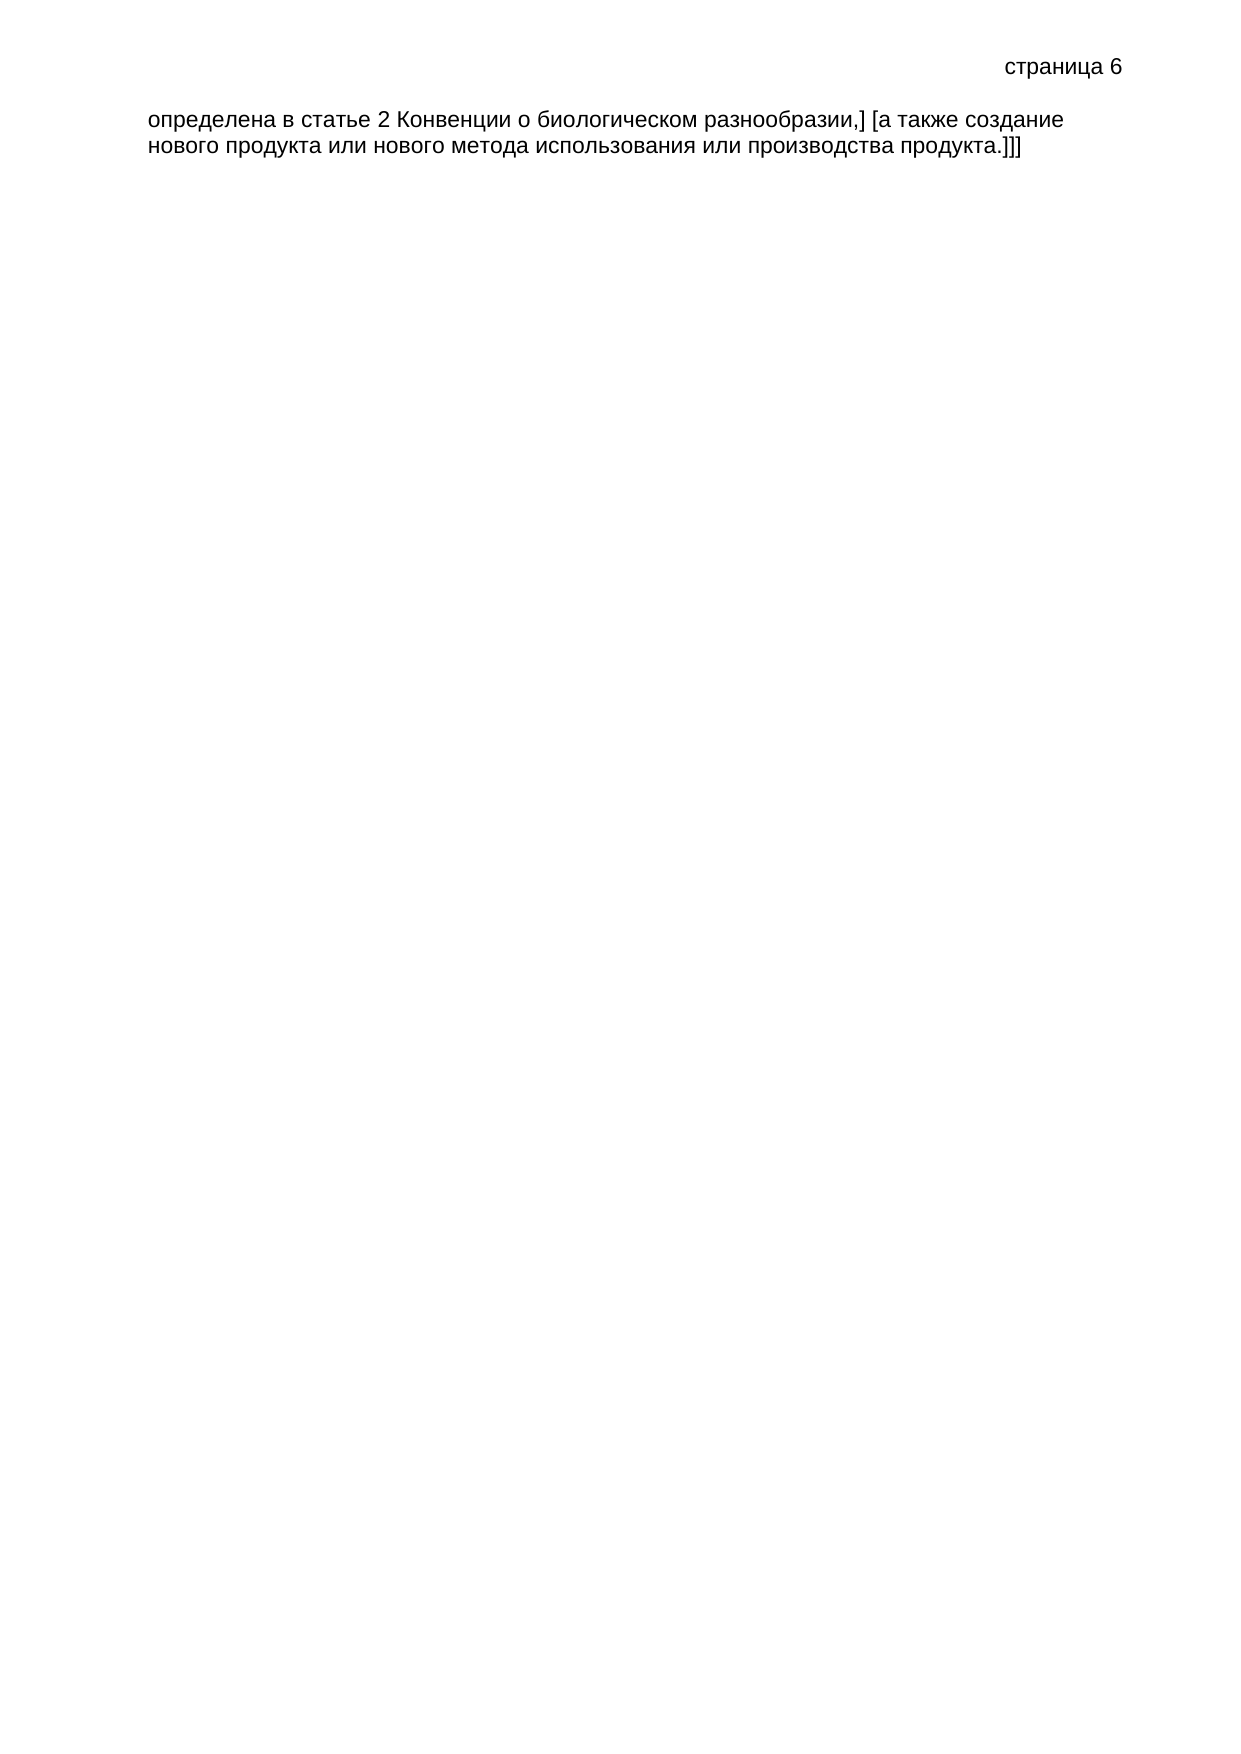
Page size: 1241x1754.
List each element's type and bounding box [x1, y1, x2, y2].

text [148, 106, 1122, 158]
